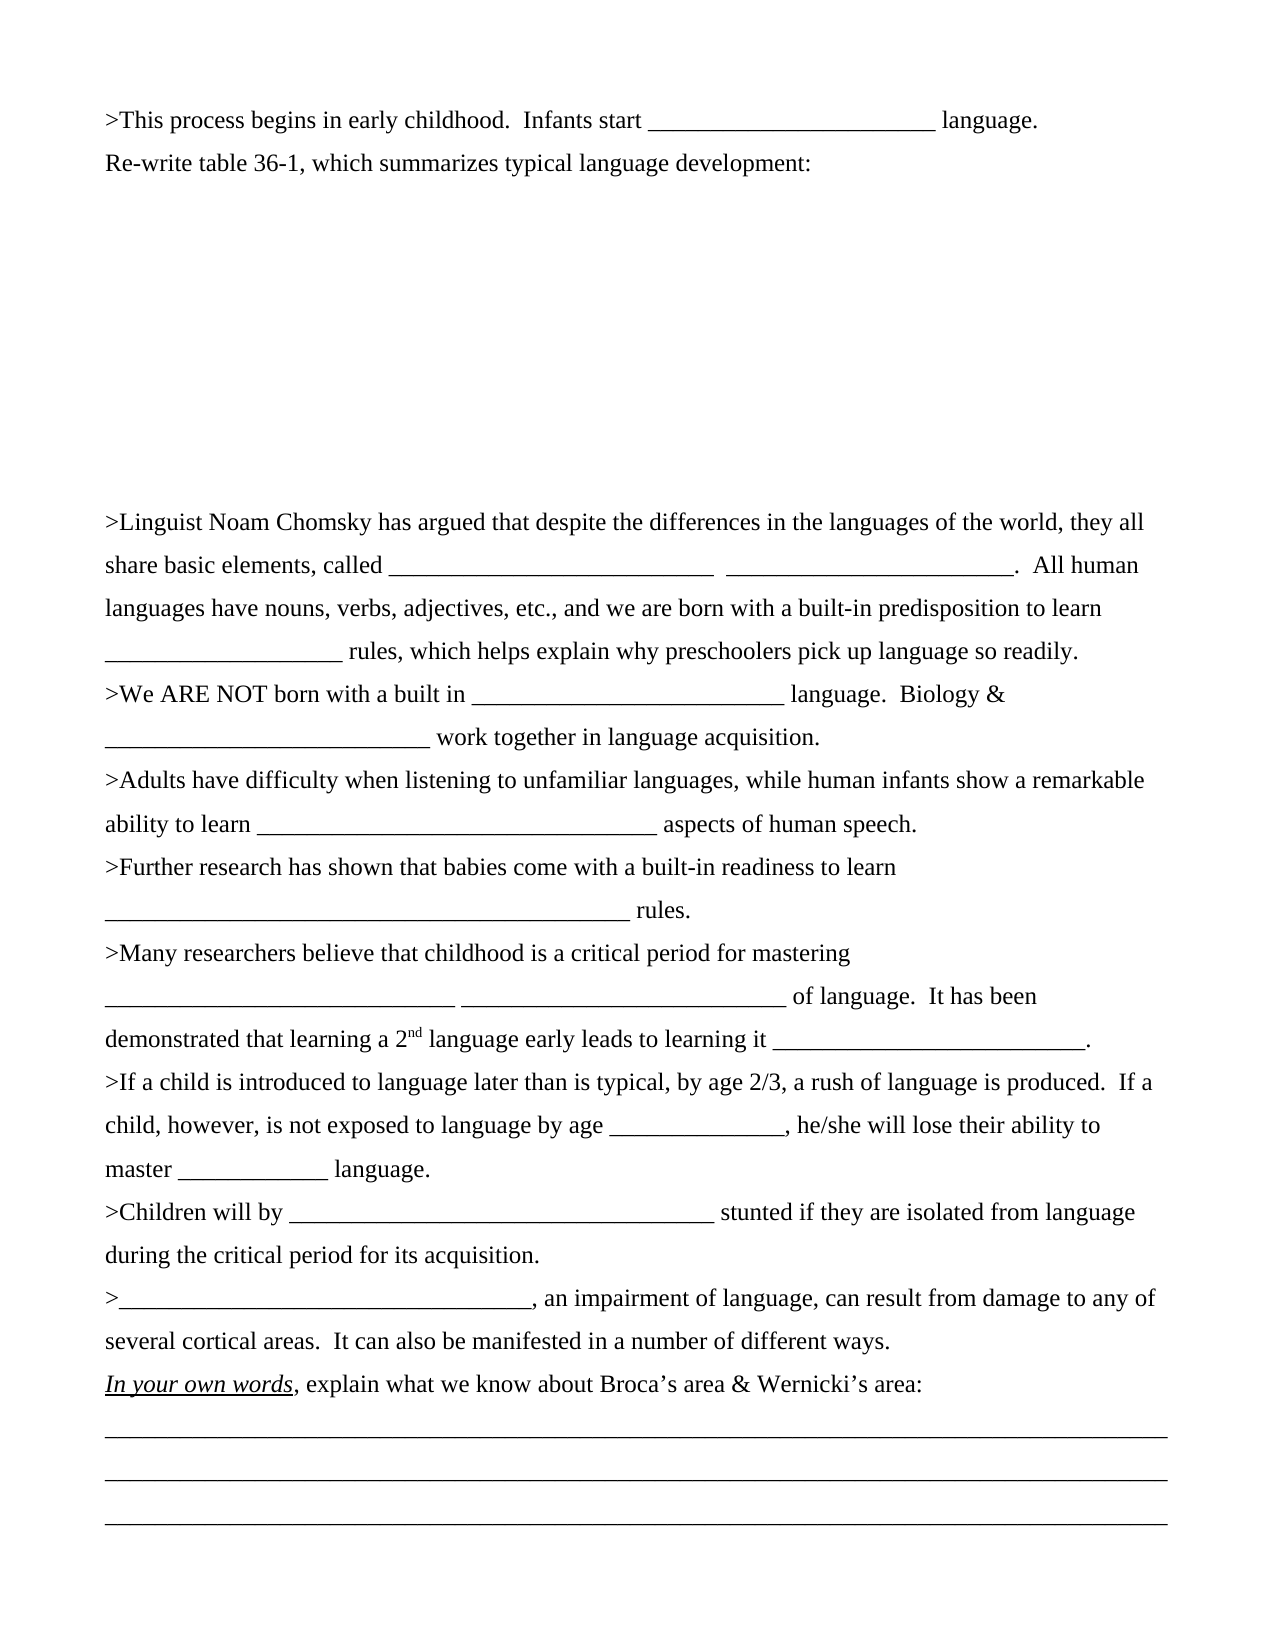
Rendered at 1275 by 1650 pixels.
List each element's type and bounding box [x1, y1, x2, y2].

text [105, 105, 1170, 177]
text [105, 507, 1170, 1527]
